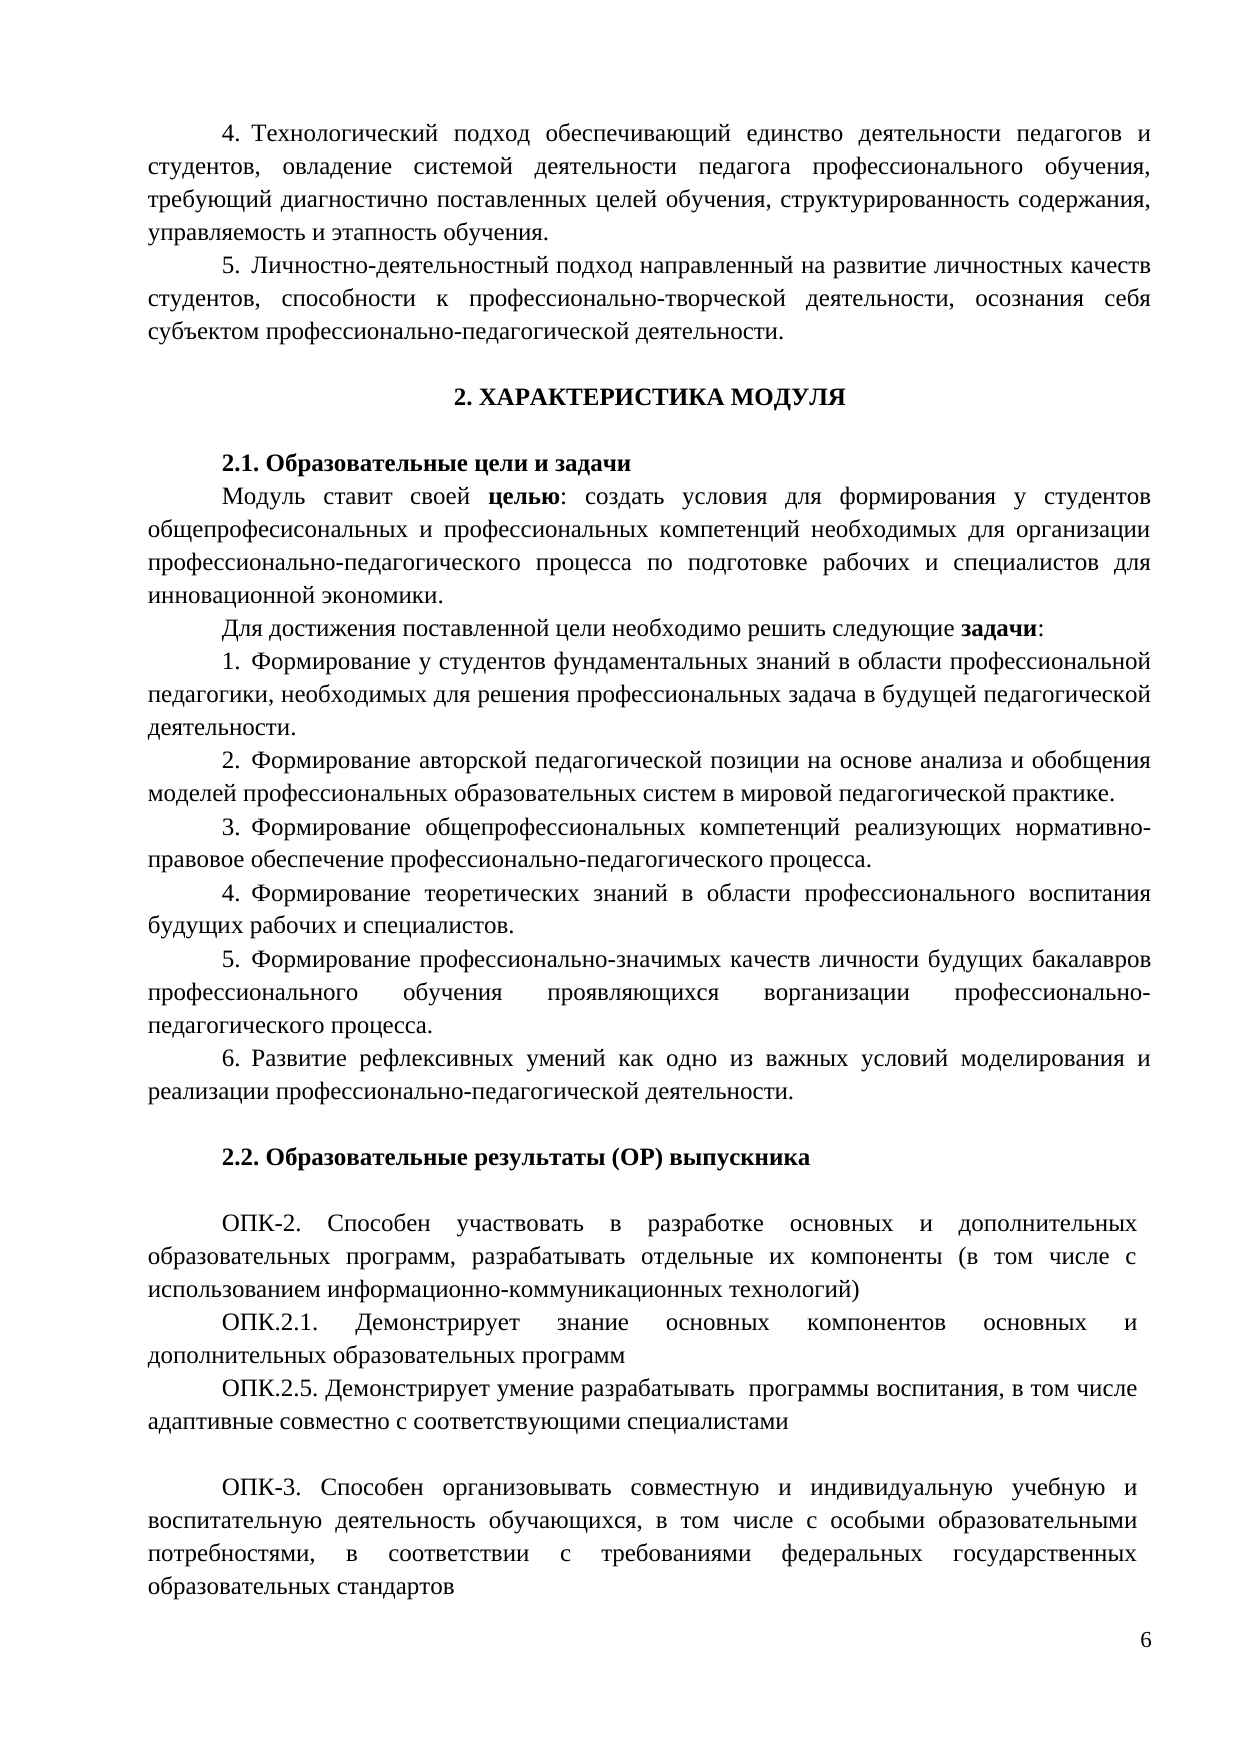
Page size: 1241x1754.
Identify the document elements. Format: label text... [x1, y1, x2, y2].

text Модуль ставит своей целью: создать условия для формирования у студентов общепрофесисональных и профессиональных компетенций необходимых для организации профессионально-педагогического процесса по подготовке рабочих и специалистов для инновационной экономики. [148, 481, 1152, 609]
text ОПК.2.5. Демонстрирует умение разрабатывать программы воспитания, в том числе адаптивные совместно с соответствующими специалистами [148, 1373, 1138, 1435]
list Формирование общепрофессиональных компетенций реализующих нормативно-правовое обеспечение профессионально-педагогического процесса. [148, 812, 1152, 873]
list Формирование у студентов фундаментальных знаний в области профессиональной педагогики, необходимых для решения профессиональных задача в будущей педагогической деятельности. [148, 646, 1152, 741]
list Формирование профессионально-значимых качеств личности будущих бакалавров профессионального обучения проявляющихся ворганизации профессионально-педагогического процесса. [148, 944, 1152, 1038]
list Формирование теоретических знаний в области профессионального воспитания будущих рабочих и специалистов. [148, 878, 1152, 939]
list Личностно-деятельностный подход направленный на развитие личностных качеств студентов, способности к профессионально-творческой деятельности, осознания себя субъектом профессионально-педагогической деятельности. [148, 250, 1152, 345]
text ОПК-3. Способен организовывать совместную и индивидуальную учебную и воспитательную деятельность обучающихся, в том числе с особыми образовательными потребностями, в соответствии с требованиями федеральных государственных образовательных стандартов [148, 1472, 1138, 1600]
text ОПК-2. Способен участвовать в разработке основных и дополнительных образовательных программ, разрабатывать отдельные их компоненты (в том числе с использованием информационно-коммуникационных технологий) [148, 1208, 1138, 1303]
text 2.1. Образовательные цели и задачи [148, 448, 1152, 477]
text Для достижения поставленной цели необходимо решить следующие задачи: [148, 613, 1152, 642]
list Технологический подход обеспечивающий единство деятельности педагогов и студентов, овладение системой деятельности педагога профессионального обучения, требующий диагностично поставленных целей обучения, структурированность содержания, управляемость и этапность обучения. [148, 118, 1152, 246]
text 2.2. Образовательные результаты (ОР) выпускника [148, 1142, 1138, 1171]
text 2. ХАРАКТЕРИСТИКА МОДУЛЯ [148, 382, 1152, 411]
list Развитие рефлексивных умений как одно из важных условий моделирования и реализации профессионально-педагогической деятельности. [148, 1043, 1152, 1104]
text ОПК.2.1. Демонстрирует знание основных компонентов основных и дополнительных образовательных программ [148, 1307, 1138, 1369]
list Формирование авторской педагогической позиции на основе анализа и обобщения моделей профессиональных образовательных систем в мировой педагогической практике. [148, 746, 1152, 807]
